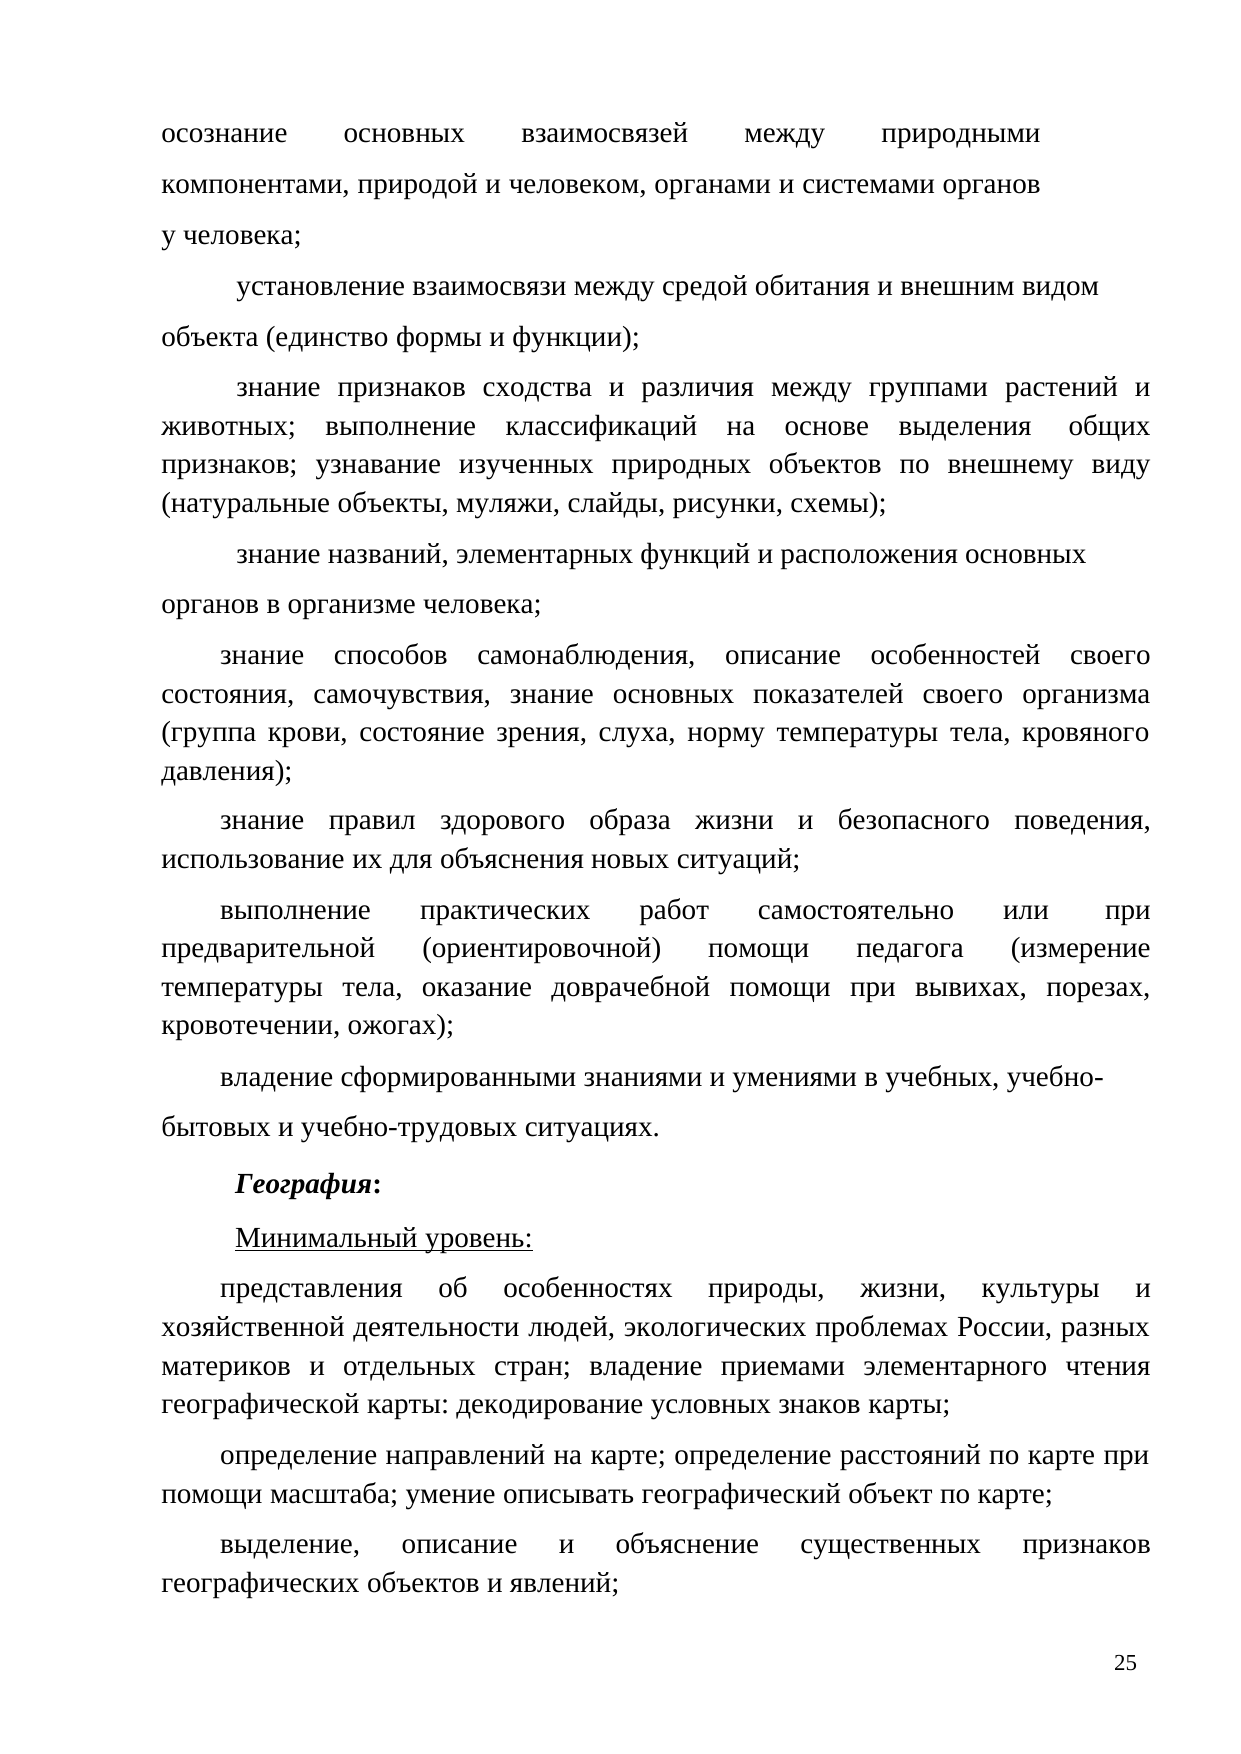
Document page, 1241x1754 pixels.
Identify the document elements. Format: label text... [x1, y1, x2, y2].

text осознание основных взаимосвязей между природными компонентами, природой и человеком, органами и системами органов у человека; [161, 115, 1041, 251]
text владение сформированными знаниями и умениями в учебных, учебно- бытовых и учебно-трудовых ситуациях. [161, 1059, 1106, 1143]
text выполнение практических работ самостоятельно или при предварительной (ориентировочной) помощи педагога (измерение температуры тела, оказание доврачебной помощи при вывихах, порезах, кровотечении, ожогах); [161, 892, 1151, 1041]
subtitle География: [235, 1166, 1180, 1199]
text знание признаков сходства и различия между группами растений и животных; выполнение классификаций на основе выделения общих признаков; узнавание изученных природных объектов по внешнему виду (натуральные объекты, муляжи, слайды, рисунки, схемы); [161, 369, 1151, 518]
text выделение, описание и объяснение существенных признаков географических объектов и явлений; [161, 1527, 1151, 1599]
text знание названий, элементарных функций и расположения основных органов в организме человека; [161, 536, 1087, 620]
text определение направлений на карте; определение расстояний по карте при помощи масштаба; умение описывать географический объект по карте; [161, 1437, 1150, 1509]
text знание правил здорового образа жизни и безопасного поведения, использование их для объяснения новых ситуаций; [161, 802, 1151, 874]
text представления об особенностях природы, жизни, культуры и хозяйственной деятельности людей, экологических проблемах России, разных материков и отдельных стран; владение приемами элементарного чтения географической карты: декодирование условных знаков карты; [161, 1271, 1151, 1420]
text установление взаимосвязи между средой обитания и внешним видом объекта (единство формы и функции); [161, 268, 1099, 352]
text Минимальный уровень: [235, 1221, 1180, 1254]
text знание способов самонаблюдения, описание особенностей своего состояния, самочувствия, знание основных показателей своего организма (группа крови, состояние зрения, слуха, норму температуры тела, кровяного давления); [161, 637, 1151, 786]
